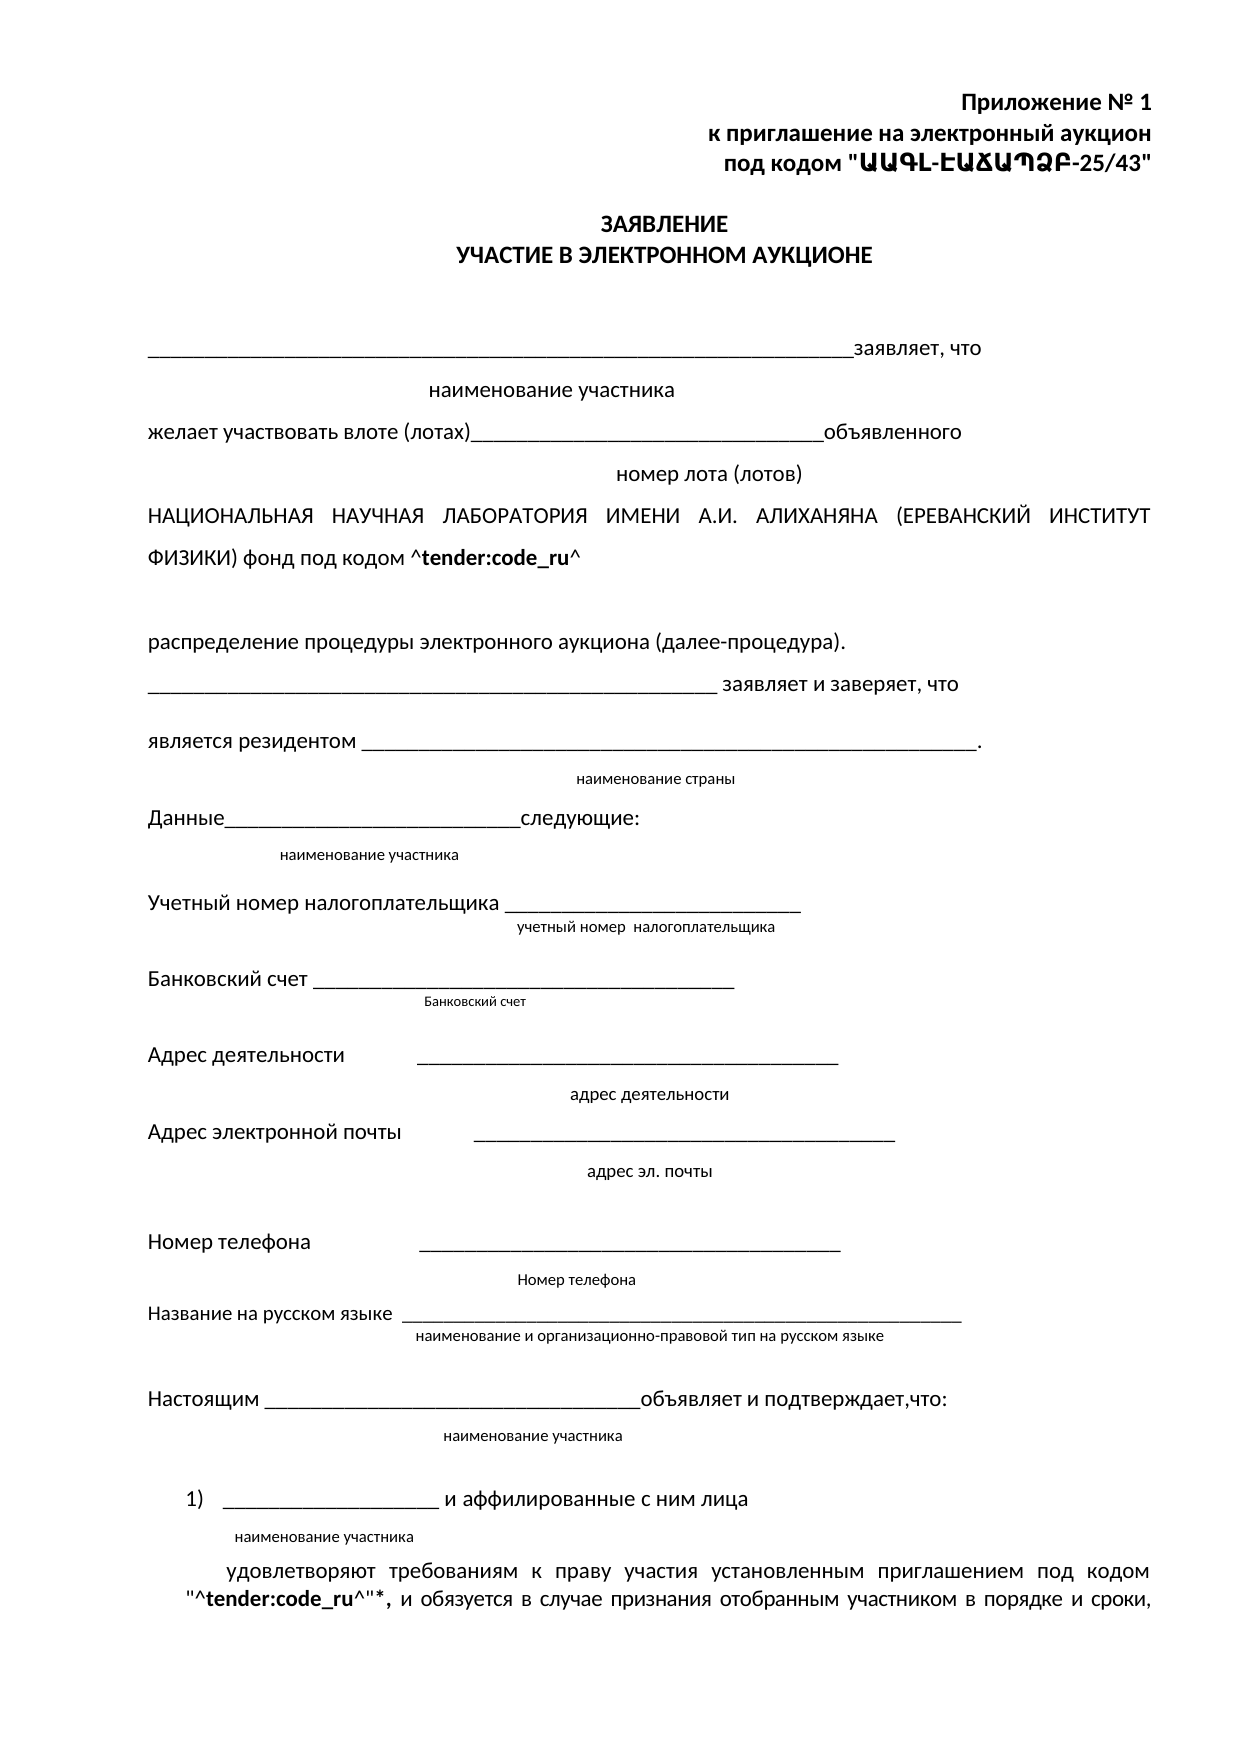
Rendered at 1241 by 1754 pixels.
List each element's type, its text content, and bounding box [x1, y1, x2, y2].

text наименование участника [148, 845, 1152, 865]
text наименование участника [443, 1426, 1152, 1446]
text является резидентом ______________________________________________________. [148, 727, 1152, 754]
text желает участвовать влоте (лотах)_______________________________объявленного [148, 417, 1152, 445]
text Банковский счет _____________________________________ [148, 964, 1152, 992]
text наименование участника [148, 1526, 1152, 1546]
text Приложение № 1 [148, 86, 1152, 117]
text УЧАСТИЕ В ЭЛЕКТРОННОМ АУКЦИОНЕ [177, 239, 1152, 269]
text ЗАЯВЛЕНИЕ [177, 208, 1152, 239]
text Адрес электронной почты _____________________________________ [148, 1117, 1152, 1145]
text номер лота (лотов) [606, 459, 1152, 487]
text Номер телефона _____________________________________ [148, 1227, 1152, 1256]
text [185, 1556, 1152, 1612]
text под кодом "ԱԱԳԼ-ԷԱՃԱՊՁԲ-25/43" [177, 147, 1152, 178]
text ______________________________________________________________заявляет, что [148, 333, 1152, 361]
text Название на русском языке ______________________________________________________ [148, 1300, 1152, 1325]
text наименование страны [576, 768, 1152, 789]
text распределение процедуры электронного аукциона (далее-процедура). [148, 627, 1152, 655]
text Адрес деятельности _____________________________________ [148, 1040, 1152, 1068]
text __________________________________________________ заявляет и заверяет, что [148, 669, 1152, 697]
text Данные__________________________следующие: [148, 803, 1152, 831]
text учетный номер налогоплательщика [148, 916, 1152, 936]
text Номер телефона [517, 1269, 1152, 1290]
list ___________________ и аффилированные с ним лица [185, 1484, 1152, 1512]
text адрес деятельности [148, 1082, 1152, 1105]
text НАЦИОНАЛЬНАЯ НАУЧНАЯ ЛАБОРАТОРИЯ ИМЕНИ А.И. АЛИХАНЯНА (ЕРЕВАНСКИЙ ИНСТИТУТ ФИЗИКИ) фонд под кодом ^tender:code_ru^ [148, 501, 1152, 571]
text Банковский счет [148, 992, 1152, 1010]
text адрес эл. почты [148, 1159, 1152, 1182]
text Учетный номер налогоплательщика __________________________ [148, 888, 1152, 916]
text наименование участника [428, 375, 1152, 403]
text к приглашение на электронный аукцион [177, 117, 1152, 147]
text наименование и организационно-правовой тип на русском языке [148, 1325, 1152, 1346]
text Настоящим _________________________________объявляет и подтверждает,что: [148, 1384, 1152, 1412]
